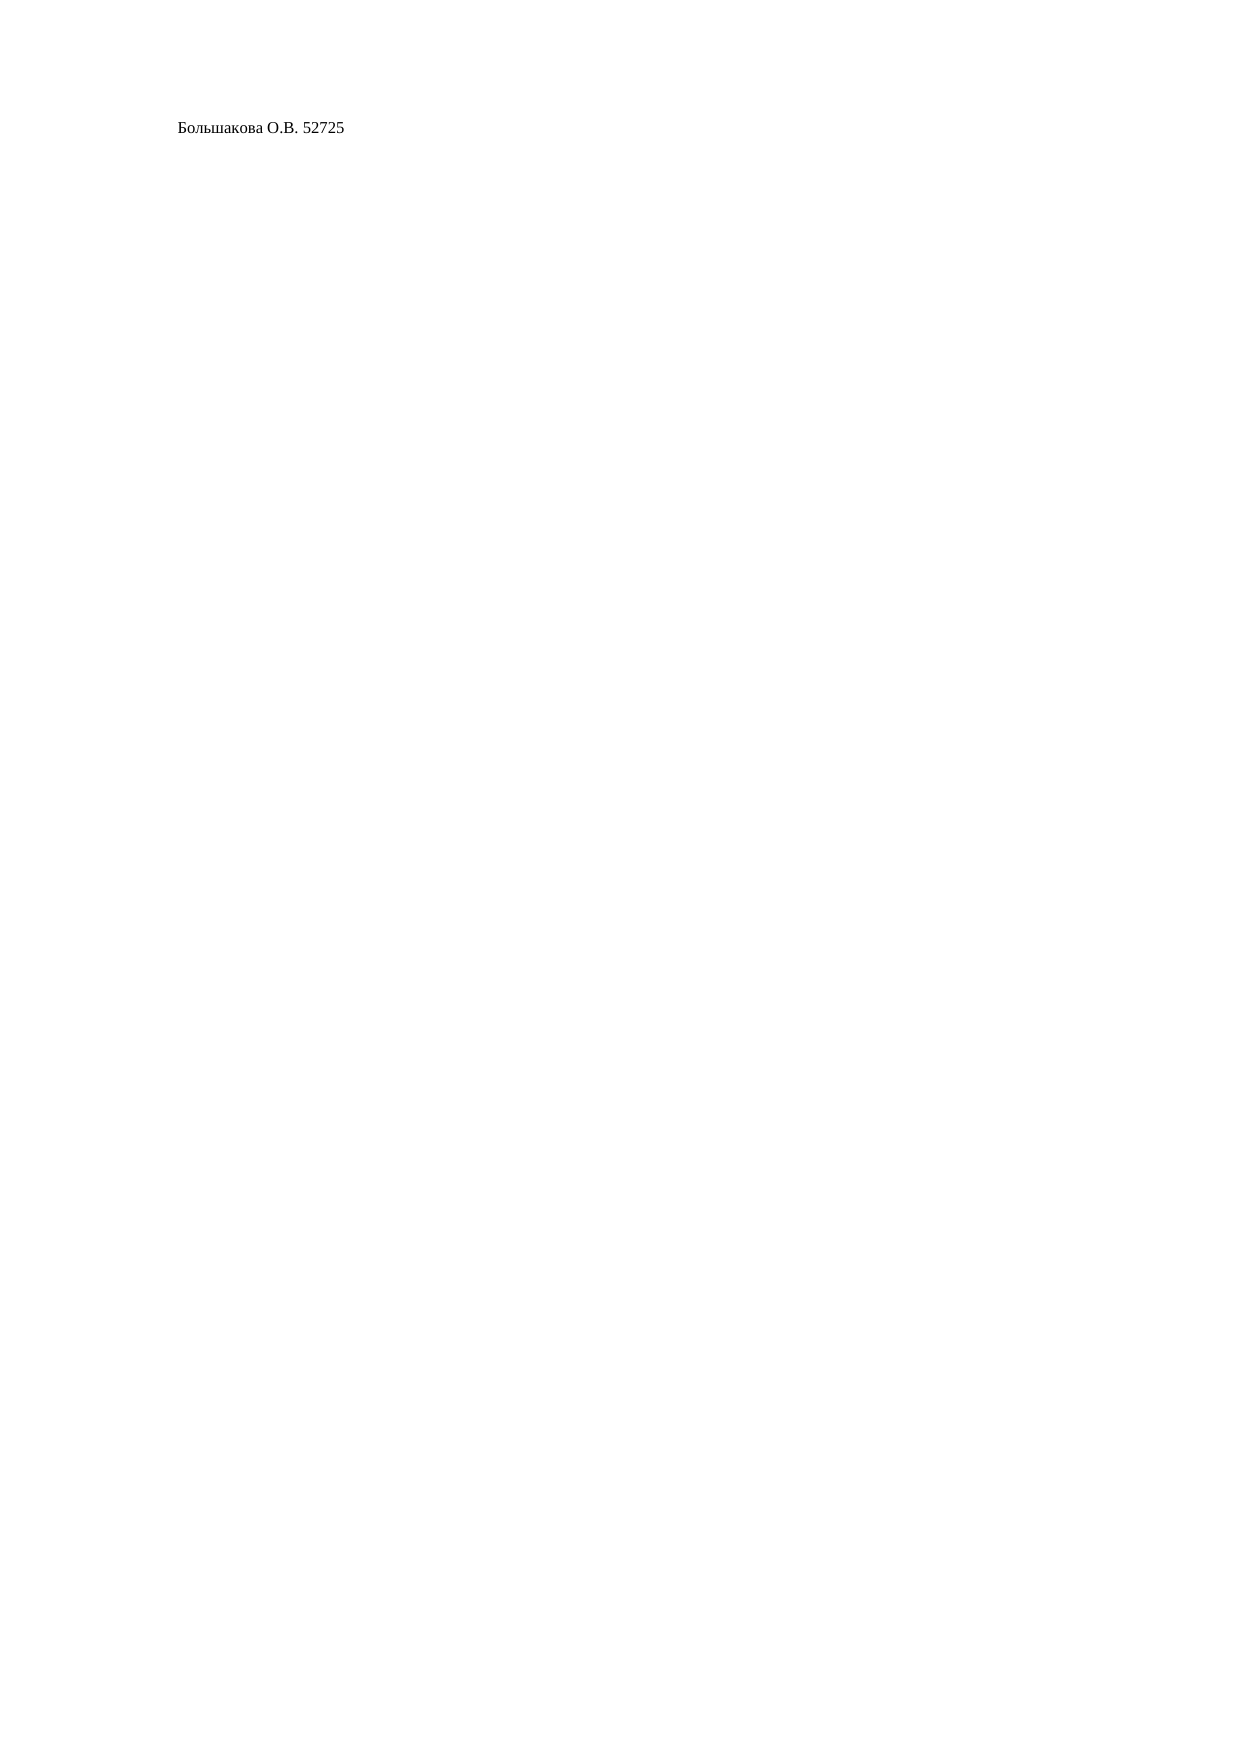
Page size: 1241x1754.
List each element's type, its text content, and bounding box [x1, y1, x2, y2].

text Большакова О.В. 52725 [177, 118, 1152, 137]
